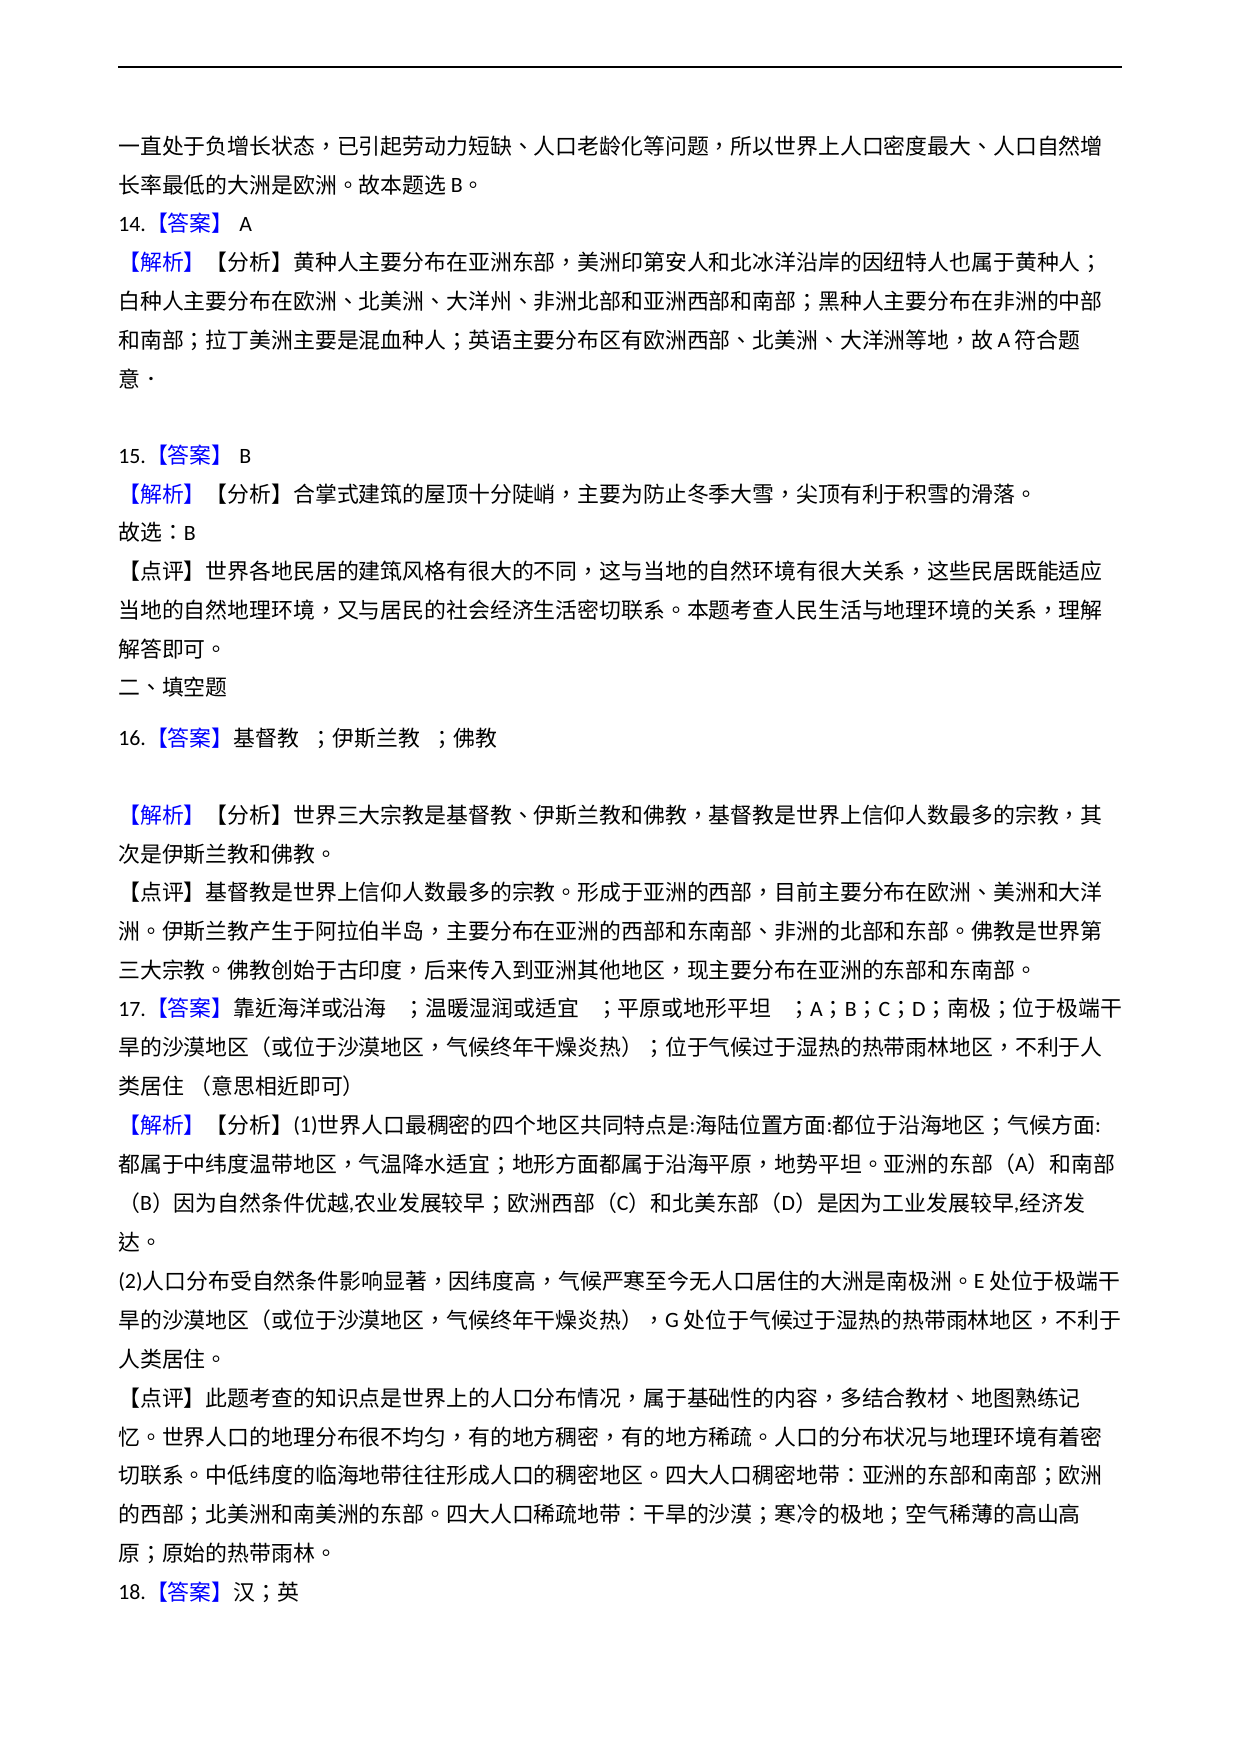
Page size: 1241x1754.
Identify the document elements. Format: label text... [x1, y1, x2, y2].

text 18.【答案】汉；英 [118, 1575, 1122, 1608]
text 【点评】世界各地民居的建筑风格有很大的不同，这与当地的自然环境有很大关系，这些民居既能适应当地的自然地理环境，又与居民的社会经济生活密切联系。本题考查人民生活与地理环境的关系，理解解答即可。 [118, 554, 1122, 665]
text 15.【答案】 B [118, 439, 1122, 471]
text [118, 129, 1122, 201]
text 故选：B [118, 516, 1122, 548]
text 【解析】【分析】黄种人主要分布在亚洲东部，美洲印第安人和北冰洋沿岸的因纽特人也属于黄种人；白种人主要分布在欧洲、北美洲、大洋州、非洲北部和亚洲西部和南部；黑种人主要分布在非洲的中部和南部；拉丁美洲主要是混血种人；英语主要分布区有欧洲西部、北美洲、大洋洲等地，故A符合题意． [118, 245, 1122, 434]
text 【点评】基督教是世界上信仰人数最多的宗教。形成于亚洲的西部，目前主要分布在欧洲、美洲和大洋洲。伊斯兰教产生于阿拉伯半岛，主要分布在亚洲的西部和东南部、非洲的北部和东部。佛教是世界第三大宗教。佛教创始于古印度，后来传入到亚洲其他地区，现主要分布在亚洲的东部和东南部。 [118, 876, 1122, 986]
text 17.【答案】靠近海洋或沿海 ；温暖湿润或适宜 ；平原或地形平坦 ；A；B；C；D；南极；位于极端干旱的沙漠地区（或位于沙漠地区，气候终年干燥炎热）；位于气候过于湿热的热带雨林地区，不利于人类居住 （意思相近即可） [118, 992, 1122, 1102]
text 【解析】【分析】世界三大宗教是基督教、伊斯兰教和佛教，基督教是世界上信仰人数最多的宗教，其次是伊斯兰教和佛教。 [118, 798, 1122, 870]
text 【解析】【分析】合掌式建筑的屋顶十分陡峭，主要为防止冬季大雪，尖顶有利于积雪的滑落。 [118, 477, 1122, 510]
text 16.【答案】基督教 ；伊斯兰教 ；佛教 [118, 722, 1122, 793]
text 14.【答案】 A [118, 207, 1122, 239]
text 二、填空题 [118, 671, 1122, 703]
text 【解析】【分析】(1)世界人口最稠密的四个地区共同特点是:海陆位置方面:都位于沿海地区；气候方面:都属于中纬度温带地区，气温降水适宜；地形方面都属于沿海平原，地势平坦。亚洲的东部（A）和南部（B）因为自然条件优越,农业发展较早；欧洲西部（C）和北美东部（D）是因为工业发展较早,经济发达。 (2)人口分布受自然条件影响显著，因纬度高，气候严寒至今无人口居住的大洲是南极洲。E处位于极端干旱的沙漠地区（或位于沙漠地区，气候终年干燥炎热），G处位于气候过于湿热的热带雨林地区，不利于人类居住。 【点评】此题考查的知识点是世界上的人口分布情况，属于基础性的内容，多结合教材、地图熟练记忆。世界人口的地理分布很不均匀，有的地方稠密，有的地方稀疏。人口的分布状况与地理环境有着密切联系。中低纬度的临海地带往往形成人口的稠密地区。四大人口稠密地带：亚洲的东部和南部；欧洲的西部；北美洲和南美洲的东部。四大人口稀疏地带：干旱的沙漠；寒冷的极地；空气稀薄的高山高原；原始的热带雨林。 [118, 1108, 1122, 1569]
